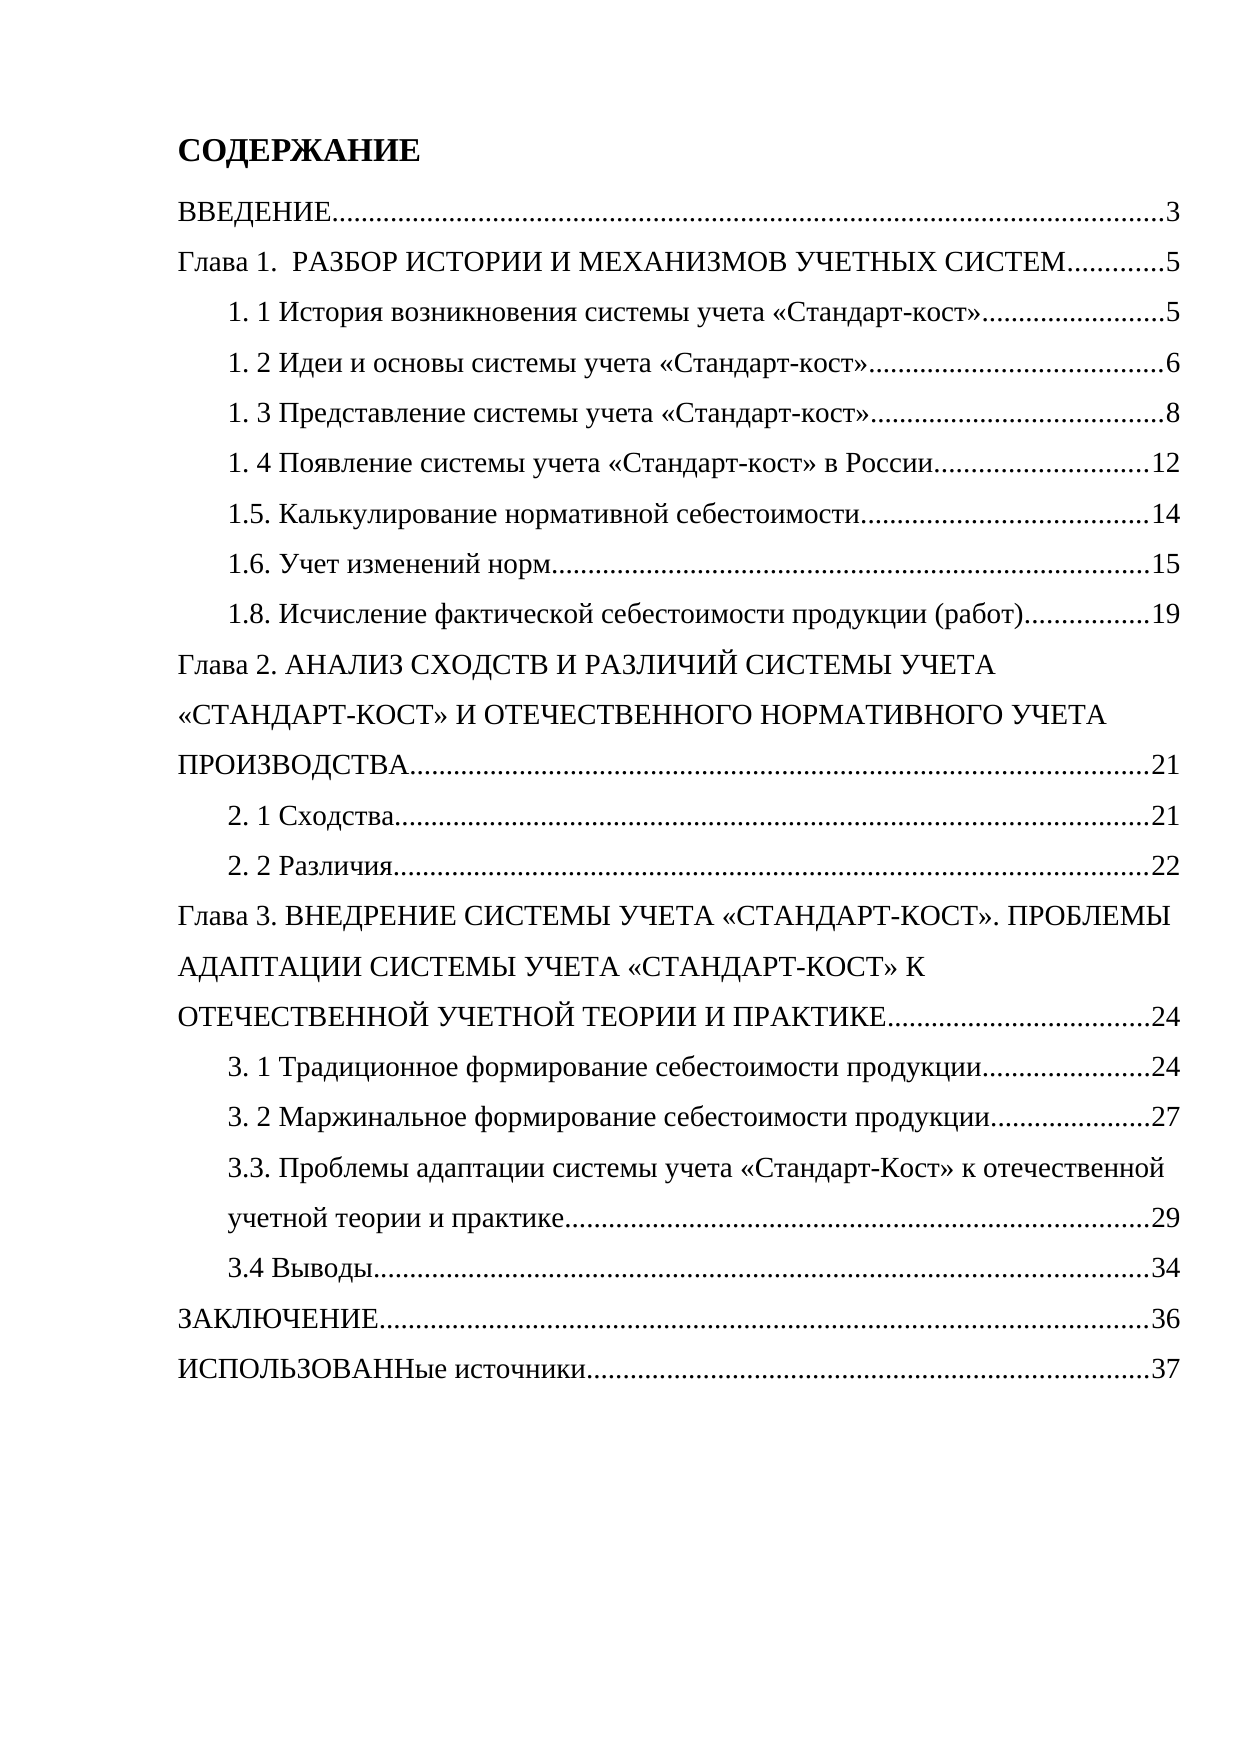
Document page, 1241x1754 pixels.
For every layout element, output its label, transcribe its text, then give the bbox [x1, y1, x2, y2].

text 1. 1 История возникновения системы учета «Стандарт-кост» 5 [227, 294, 1181, 328]
text Глава 1. РАЗБОР ИСТОРИИ И МЕХАНИЗМОВ УЧЕТНЫХ СИСТЕМ 5 [177, 244, 1181, 278]
text 3.4 Выводы. 34 [227, 1251, 1181, 1284]
text 1. 3 Представление системы учета «Стандарт-кост» 8 [227, 395, 1181, 429]
text Глава 2. АНАЛИЗ СХОДСТВ И РАЗЛИЧИЙ СИСТЕМЫ УЧЕТА «СТАНДАРТ-КОСТ» И ОТЕЧЕСТВЕННОГО НОРМАТИВНОГО УЧЕТА ПРОИЗВОДСТВА 21 [177, 647, 1181, 781]
text ЗАКЛЮЧЕНИЕ 36 [177, 1301, 1181, 1334]
subtitle Содержание [177, 131, 1181, 169]
text 3. 1 Традиционное формирование себестоимости продукции 24 [227, 1049, 1181, 1083]
text ИСПОЛЬЗОВАННые источники 37 [177, 1351, 1181, 1385]
text 1. 4 Появление системы учета «Стандарт-кост» в России 12 [227, 446, 1181, 479]
text 3. 2 Маржинальное формирование себестоимости продукции 27 [227, 1099, 1181, 1133]
text 2. 1 Сходства 21 [227, 798, 1181, 831]
text 1.8. Исчисление фактической себестоимости продукции (работ) 19 [227, 596, 1181, 630]
text ВВЕДЕНИЕ 3 [177, 194, 1181, 227]
text 2. 2 Различия 22 [227, 848, 1181, 882]
text 1.5. Калькулирование нормативной себестоимости 14 [227, 496, 1181, 529]
text Глава 3. ВНЕДРЕНИЕ СИСТЕМЫ УЧЕТА «СТАНДАРТ-КОСТ». ПРОБЛЕМЫ АДАПТАЦИИ СИСТЕМЫ УЧЕТА «СТАНДАРТ-КОСТ» К ОТЕЧЕСТВЕННОЙ УЧЕТНОЙ ТЕОРИИ И ПРАКТИКЕ 24 [177, 898, 1181, 1032]
text 1.6. Учет изменений норм. 15 [227, 546, 1181, 580]
text 3.3. Проблемы адаптации системы учета «Стандарт-Кост» к отечественной учетной теории и практике 29 [227, 1150, 1181, 1234]
text 1. 2 Идеи и основы системы учета «Стандарт-кост» 6 [227, 345, 1181, 378]
